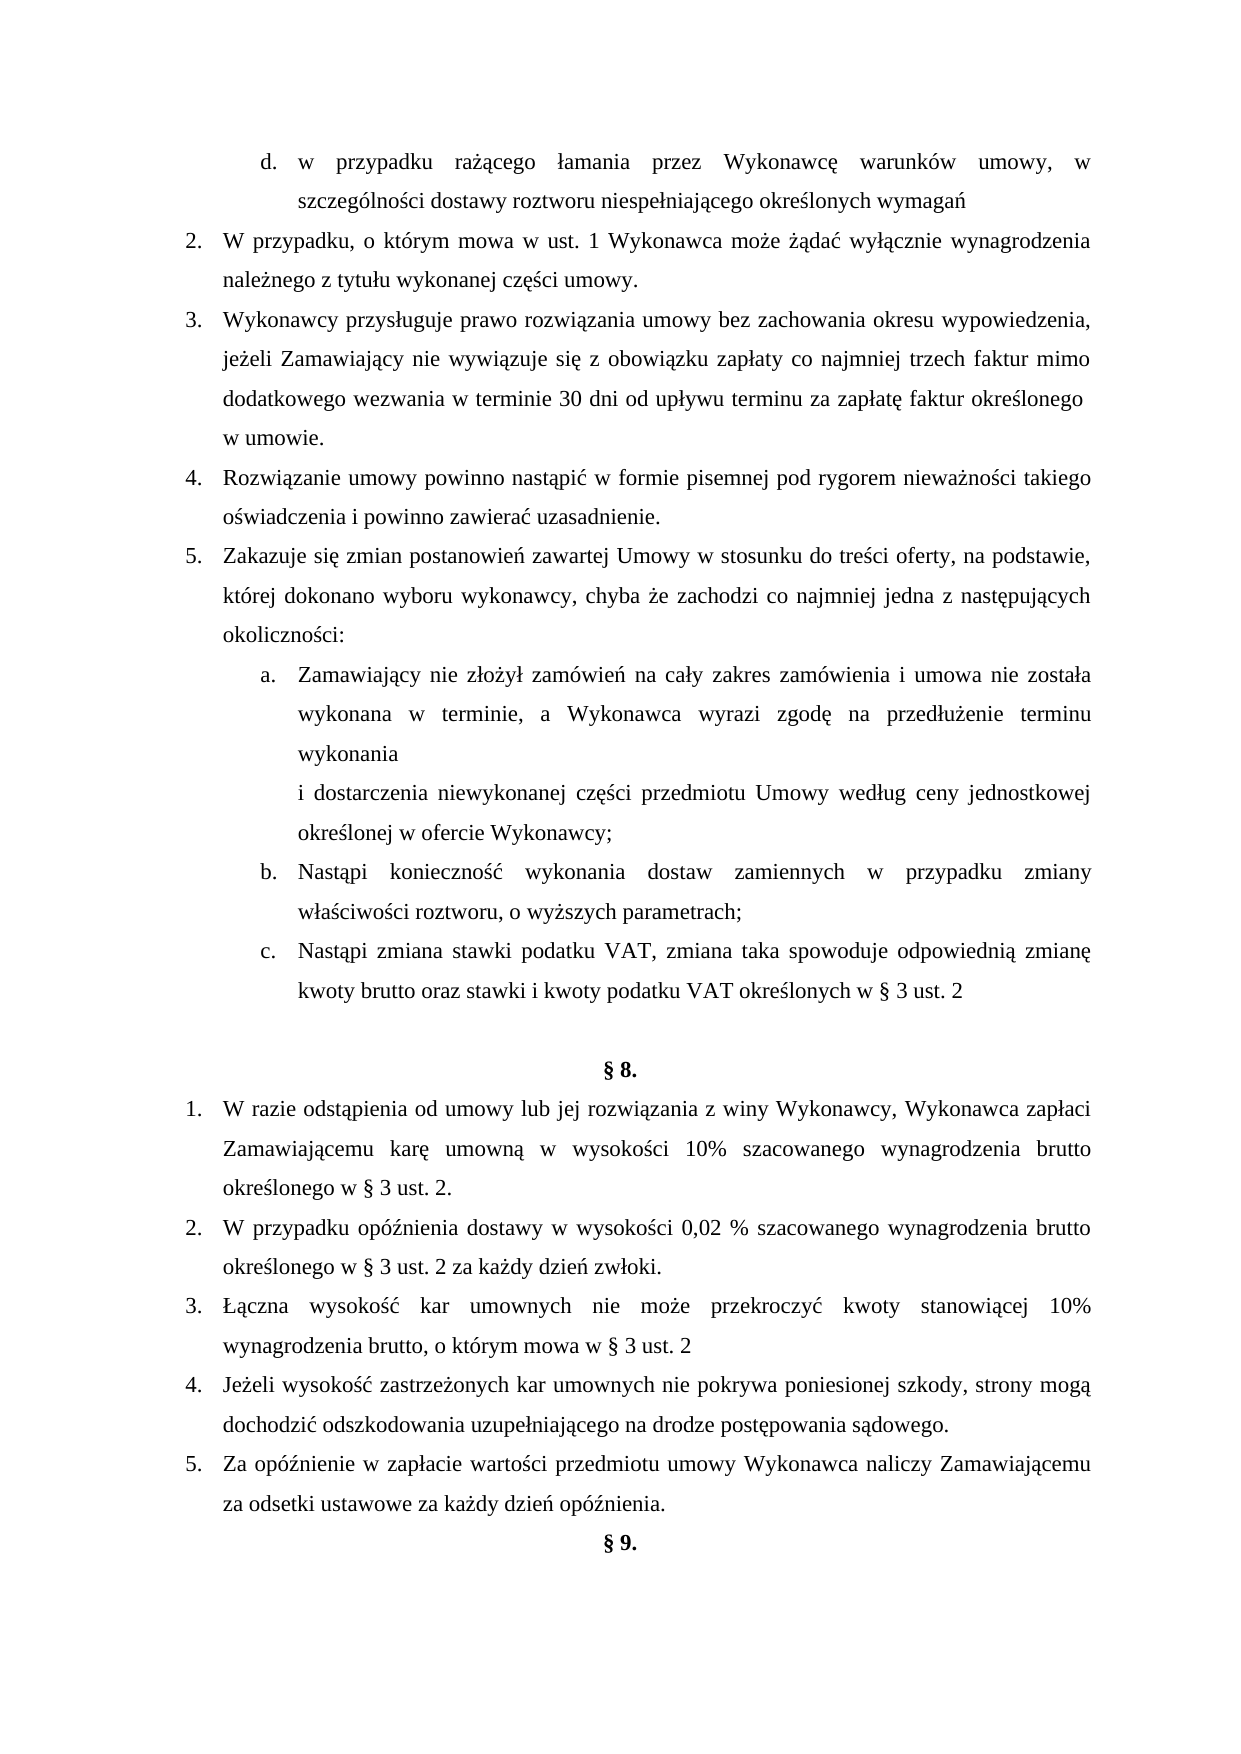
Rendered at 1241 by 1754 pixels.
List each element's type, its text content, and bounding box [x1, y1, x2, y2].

list Za opóźnienie w zapłacie wartości przedmiotu umowy Wykonawca naliczy Zamawiającemu za odsetki ustawowe za każdy dzień opóźnienia. [185, 1451, 1092, 1516]
list Łączna wysokość kar umownych nie może przekroczyć kwoty stanowiącej 10% wynagrodzenia brutto, o którym mowa w § 3 ust. 2 [185, 1293, 1092, 1358]
list Jeżeli wysokość zastrzeżonych kar umownych nie pokrywa poniesionej szkody, strony mogą dochodzić odszkodowania uzupełniającego na drodze postępowania sądowego. [185, 1372, 1092, 1437]
list Rozwiązanie umowy powinno nastąpić w formie pisemnej pod rygorem nieważności takiego oświadczenia i powinno zawierać uzasadnienie. [185, 463, 1092, 529]
list Zamawiający nie złożył zamówień na cały zakres zamówienia i umowa nie została wykonana w terminie, a Wykonawca wyrazi zgodę na przedłużenie terminu wykonania i dostarczenia niewykonanej części przedmiotu Umowy według ceny jednostkowej określonej w ofercie Wykonawcy; [260, 661, 1092, 845]
list W przypadku, o którym mowa w ust. 1 Wykonawca może żądać wyłącznie wynagrodzenia należnego z tytułu wykonanej części umowy. [185, 227, 1092, 292]
list Zakazuje się zmian postanowień zawartej Umowy w stosunku do treści oferty, na podstawie, której dokonano wyboru wykonawcy, chyba że zachodzi co najmniej jedna z następujących okoliczności: [185, 542, 1092, 648]
text § 8. [148, 1056, 1092, 1082]
list W przypadku opóźnienia dostawy w wysokości 0,02 % szacowanego wynagrodzenia brutto określonego w § 3 ust. 2 za każdy dzień zwłoki. [185, 1214, 1092, 1279]
list Nastąpi zmiana stawki podatku VAT, zmiana taka spowoduje odpowiednią zmianę kwoty brutto oraz stawki i kwoty podatku VAT określonych w § 3 ust. 2 [260, 937, 1092, 1003]
list Nastąpi konieczność wykonania dostaw zamiennych w przypadku zmiany właściwości roztworu, o wyższych parametrach; [260, 858, 1092, 924]
list Wykonawcy przysługuje prawo rozwiązania umowy bez zachowania okresu wypowiedzenia, jeżeli Zamawiający nie wywiązuje się z obowiązku zapłaty co najmniej trzech faktur mimo dodatkowego wezwania w terminie 30 dni od upływu terminu za zapłatę faktur określonego w umowie. [185, 306, 1092, 450]
list W razie odstąpienia od umowy lub jej rozwiązania z winy Wykonawcy, Wykonawca zapłaci Zamawiającemu karę umowną w wysokości 10% szacowanego wynagrodzenia brutto określonego w § 3 ust. 2. [185, 1095, 1092, 1201]
list w przypadku rażącego łamania przez Wykonawcę warunków umowy, w szczególności dostawy roztworu niespełniającego określonych wymagań [260, 148, 1092, 213]
text § 9. [148, 1529, 1092, 1556]
